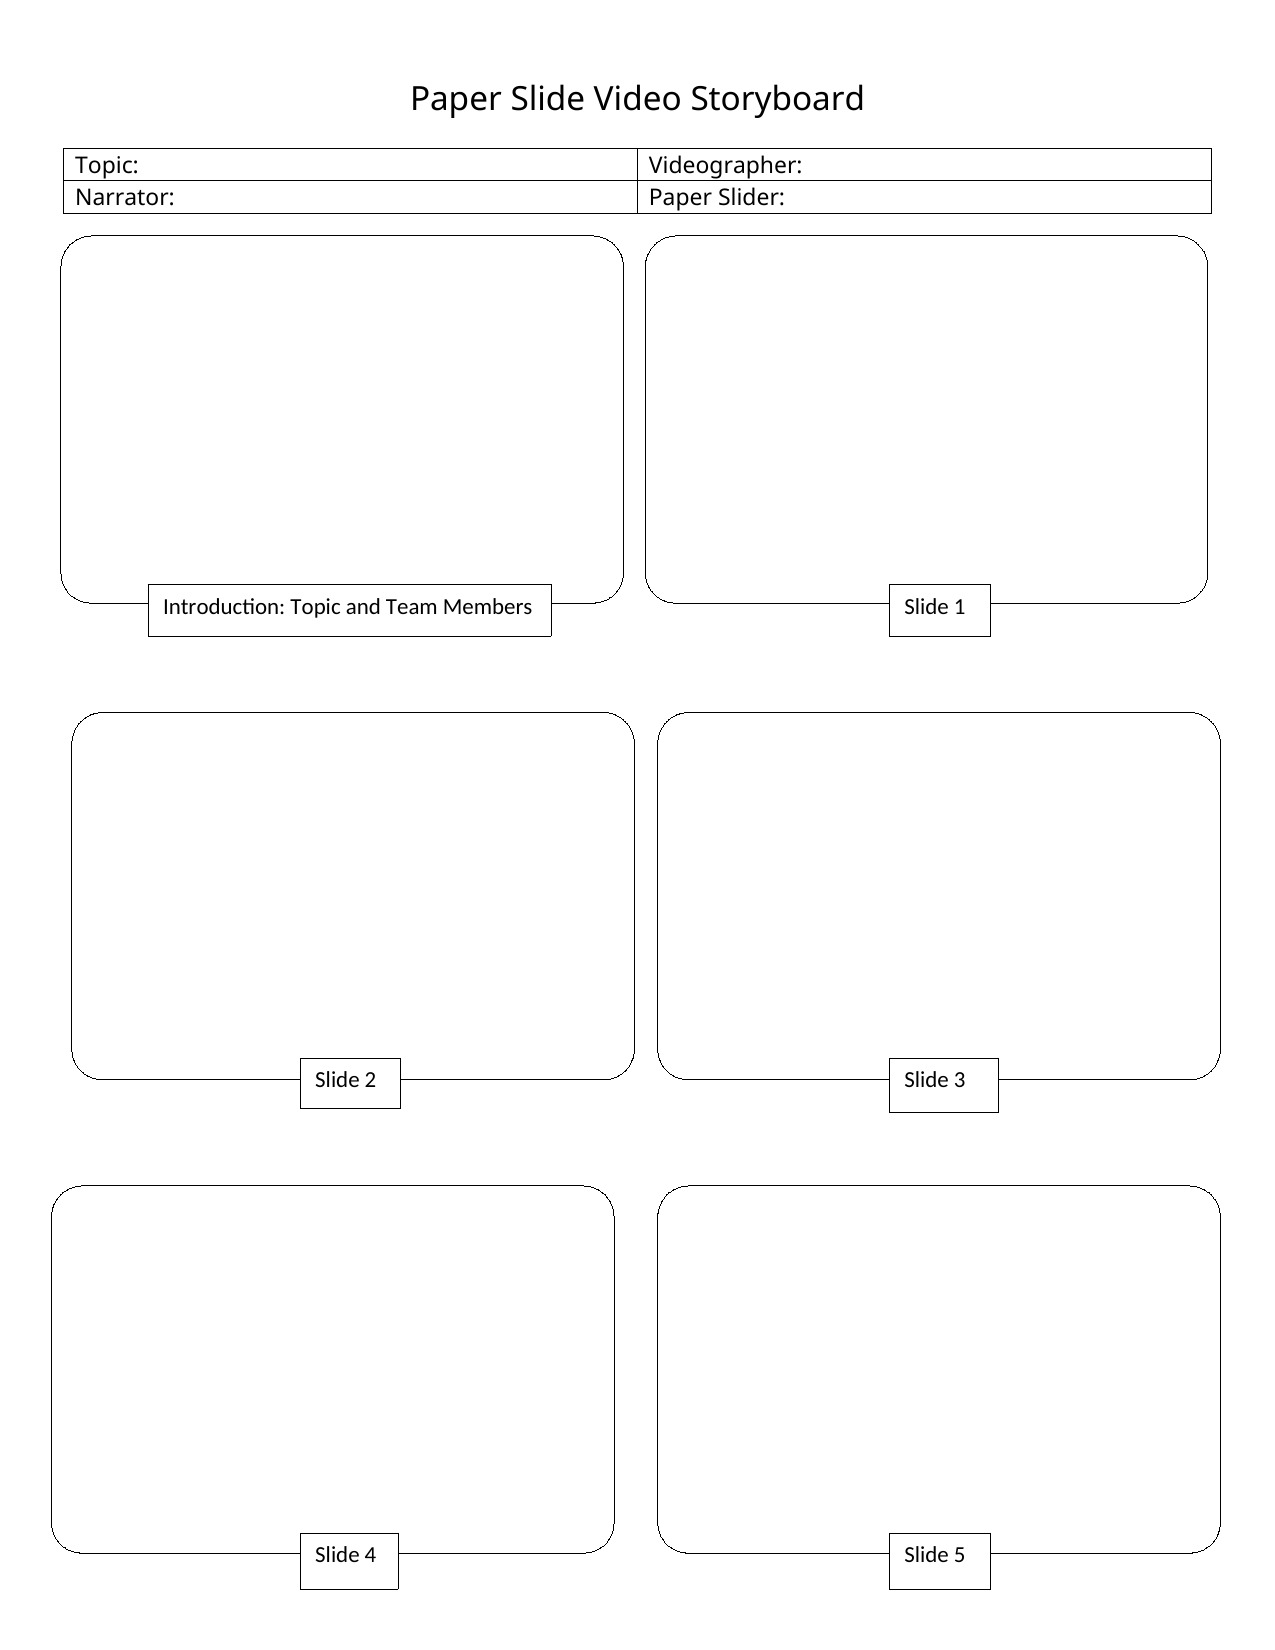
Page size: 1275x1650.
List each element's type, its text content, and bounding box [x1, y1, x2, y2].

table_header Topic: [64, 149, 637, 180]
table_header Videographer: [638, 149, 1211, 180]
table_cell Narrator: [64, 181, 637, 213]
text Paper Slide Video Storyboard [75, 75, 1200, 120]
table_cell Paper Slider: [638, 181, 1211, 213]
